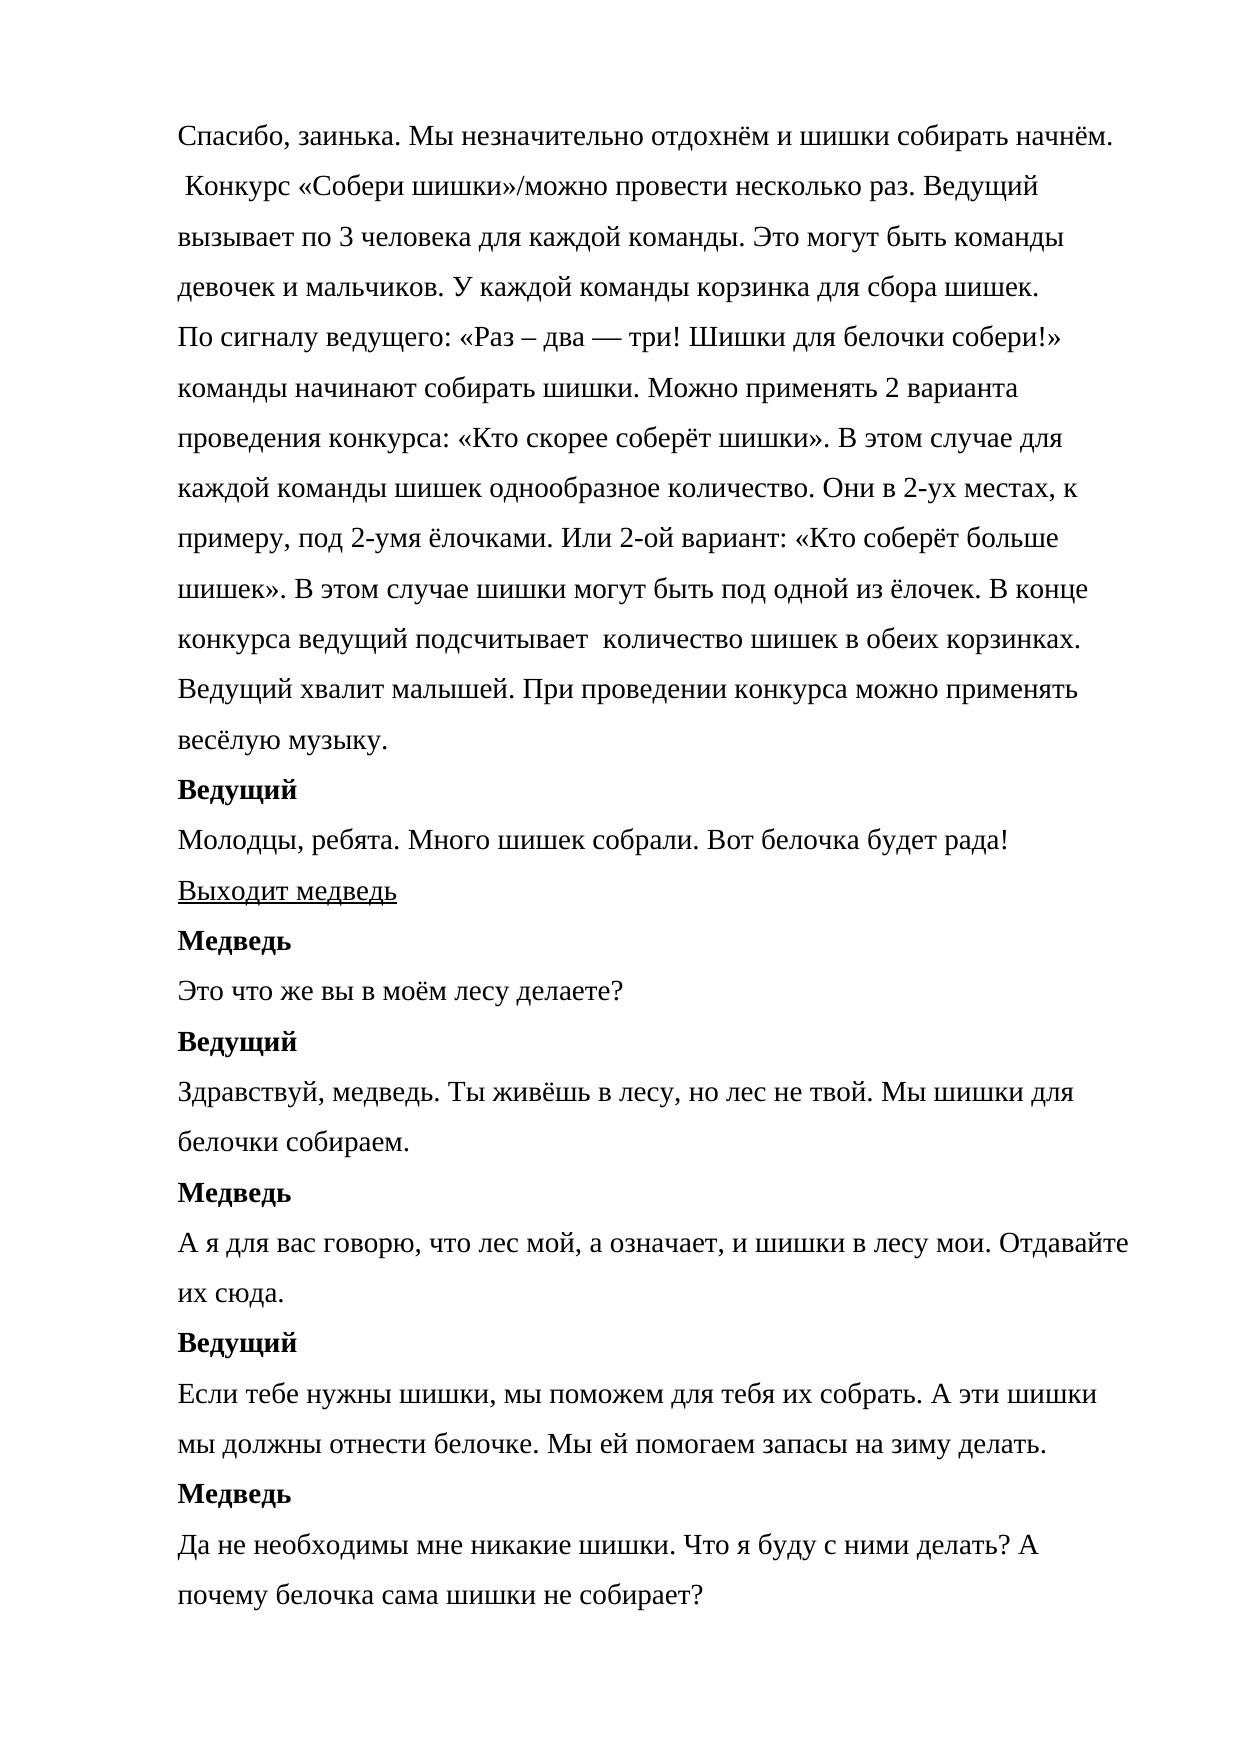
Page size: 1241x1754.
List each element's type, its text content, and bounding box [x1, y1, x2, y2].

text Ведущий [177, 1024, 1136, 1057]
text Медведь [177, 1477, 1136, 1510]
text Молодцы, ребята. Много шишек собрали. Вот белочка будет рада! [177, 822, 1136, 856]
text А я для вас говорю, что лес мой, а означает, и шишки в лесу мои. Отдавайте их сюда. [177, 1225, 1136, 1309]
text Да не необходимы мне никакие шишки. Что я буду с ними делать? А почему белочка сама шишки не собирает? [177, 1527, 1136, 1611]
text Если тебе нужны шишки, мы поможем для тебя их собрать. А эти шишки мы должны отнести белочке. Мы ей помогаем запасы на зиму делать. [177, 1376, 1136, 1460]
text Медведь [177, 1175, 1136, 1208]
text Медведь [177, 923, 1136, 957]
text Ведущий [177, 1326, 1136, 1359]
text Здравствуй, медведь. Ты живёшь в лесу, но лес не твой. Мы шишки для белочки собираем. [177, 1074, 1136, 1158]
text Выходит медведь [177, 873, 1136, 906]
text Спасибо, заинька. Мы незначительно отдохнём и шишки собирать начнём. [177, 118, 1136, 152]
text По сигналу ведущего: «Раз – два — три! Шишки для белочки собери!» команды начинают собирать шишки. Можно применять 2 варианта проведения конкурса: «Кто скорее соберёт шишки». В этом случае для каждой команды шишек однообразное количество. Они в 2-ух местах, к примеру, под 2-умя ёлочками. Или 2-ой вариант: «Кто соберёт больше шишек». В этом случае шишки могут быть под одной из ёлочек. В конце конкурса ведущий подсчитывает количество шишек в обеих корзинках. [177, 319, 1136, 655]
text Это что же вы в моём лесу делаете? [177, 973, 1136, 1007]
text Ведущий хвалит малышей. При проведении конкурса можно применять весёлую музыку. [177, 672, 1136, 755]
text Конкурс «Собери шишки»/можно провести несколько раз. Ведущий вызывает по 3 человека для каждой команды. Это могут быть команды девочек и мальчиков. У каждой команды корзинка для сбора шишек. [177, 168, 1136, 303]
text Ведущий [177, 772, 1136, 806]
